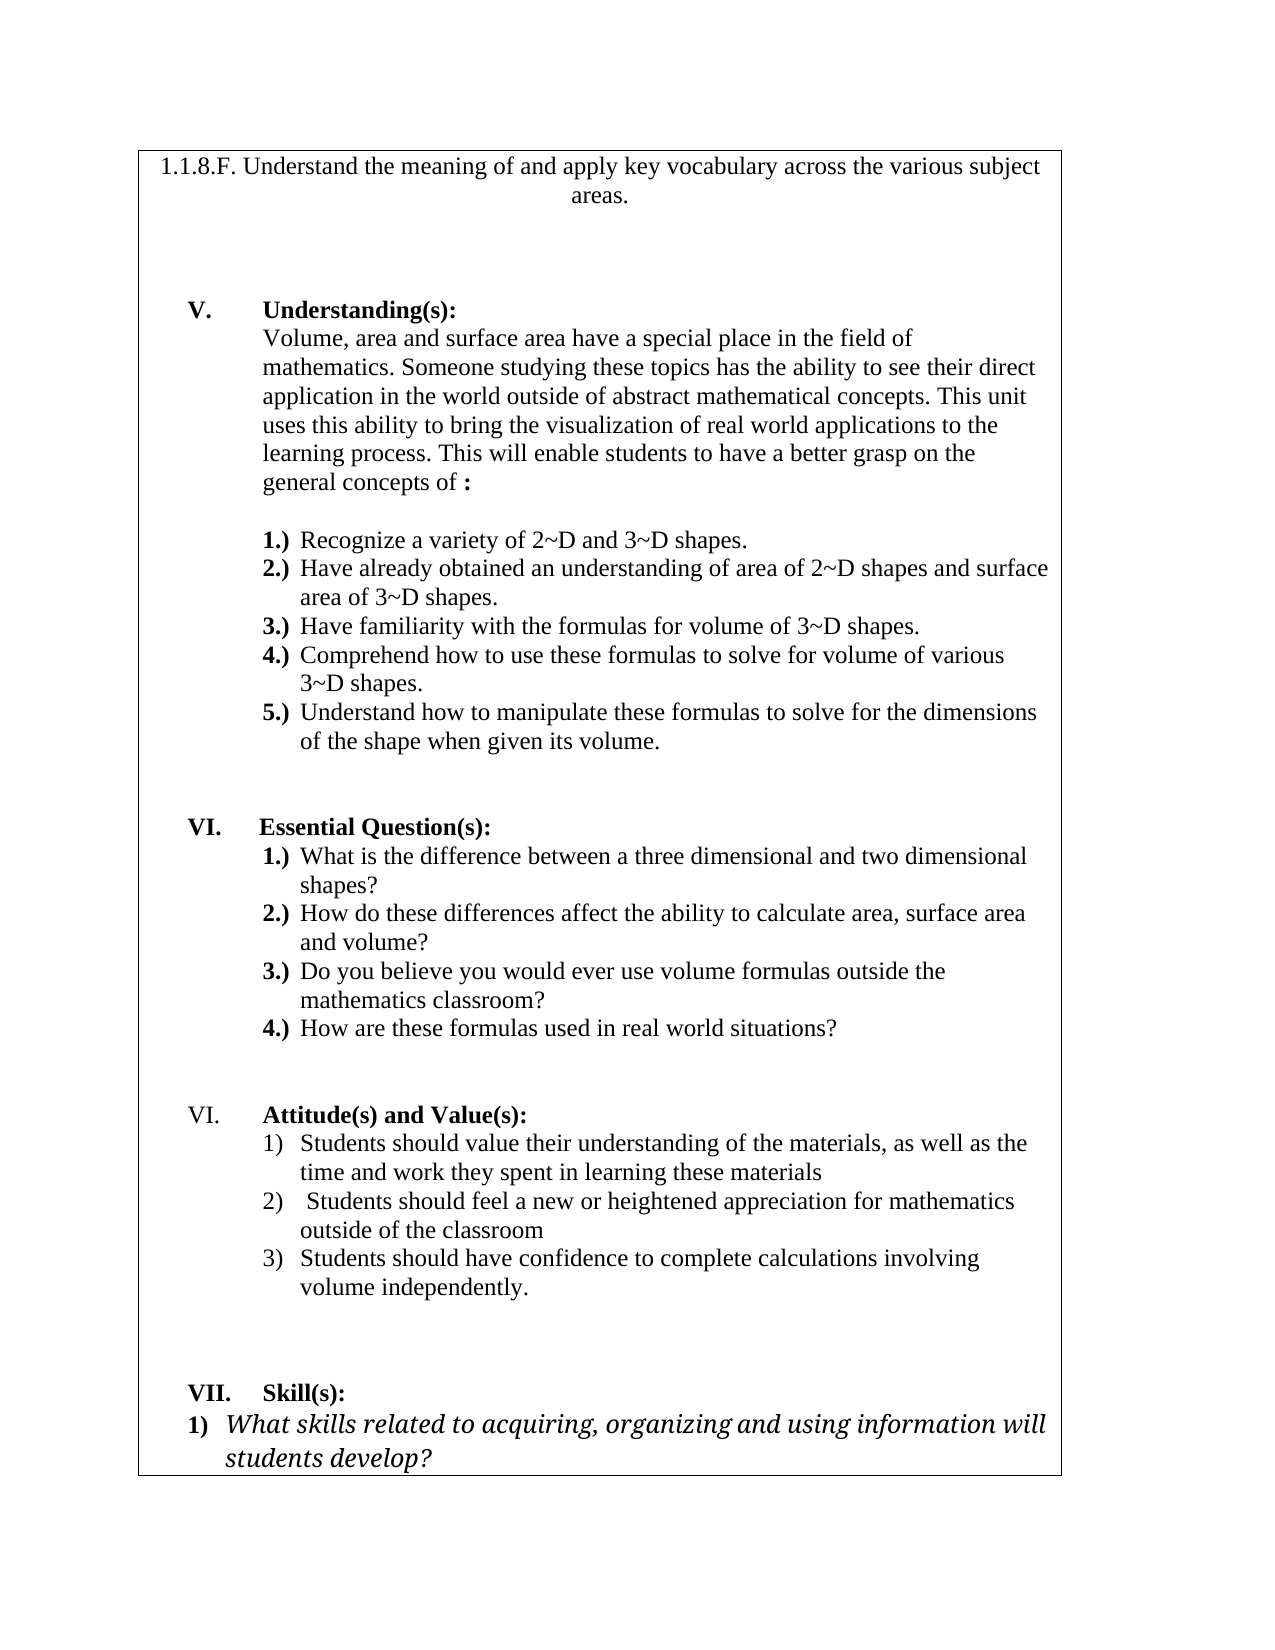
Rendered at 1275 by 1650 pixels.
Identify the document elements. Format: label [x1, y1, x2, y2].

table_header [139, 151, 1061, 1474]
